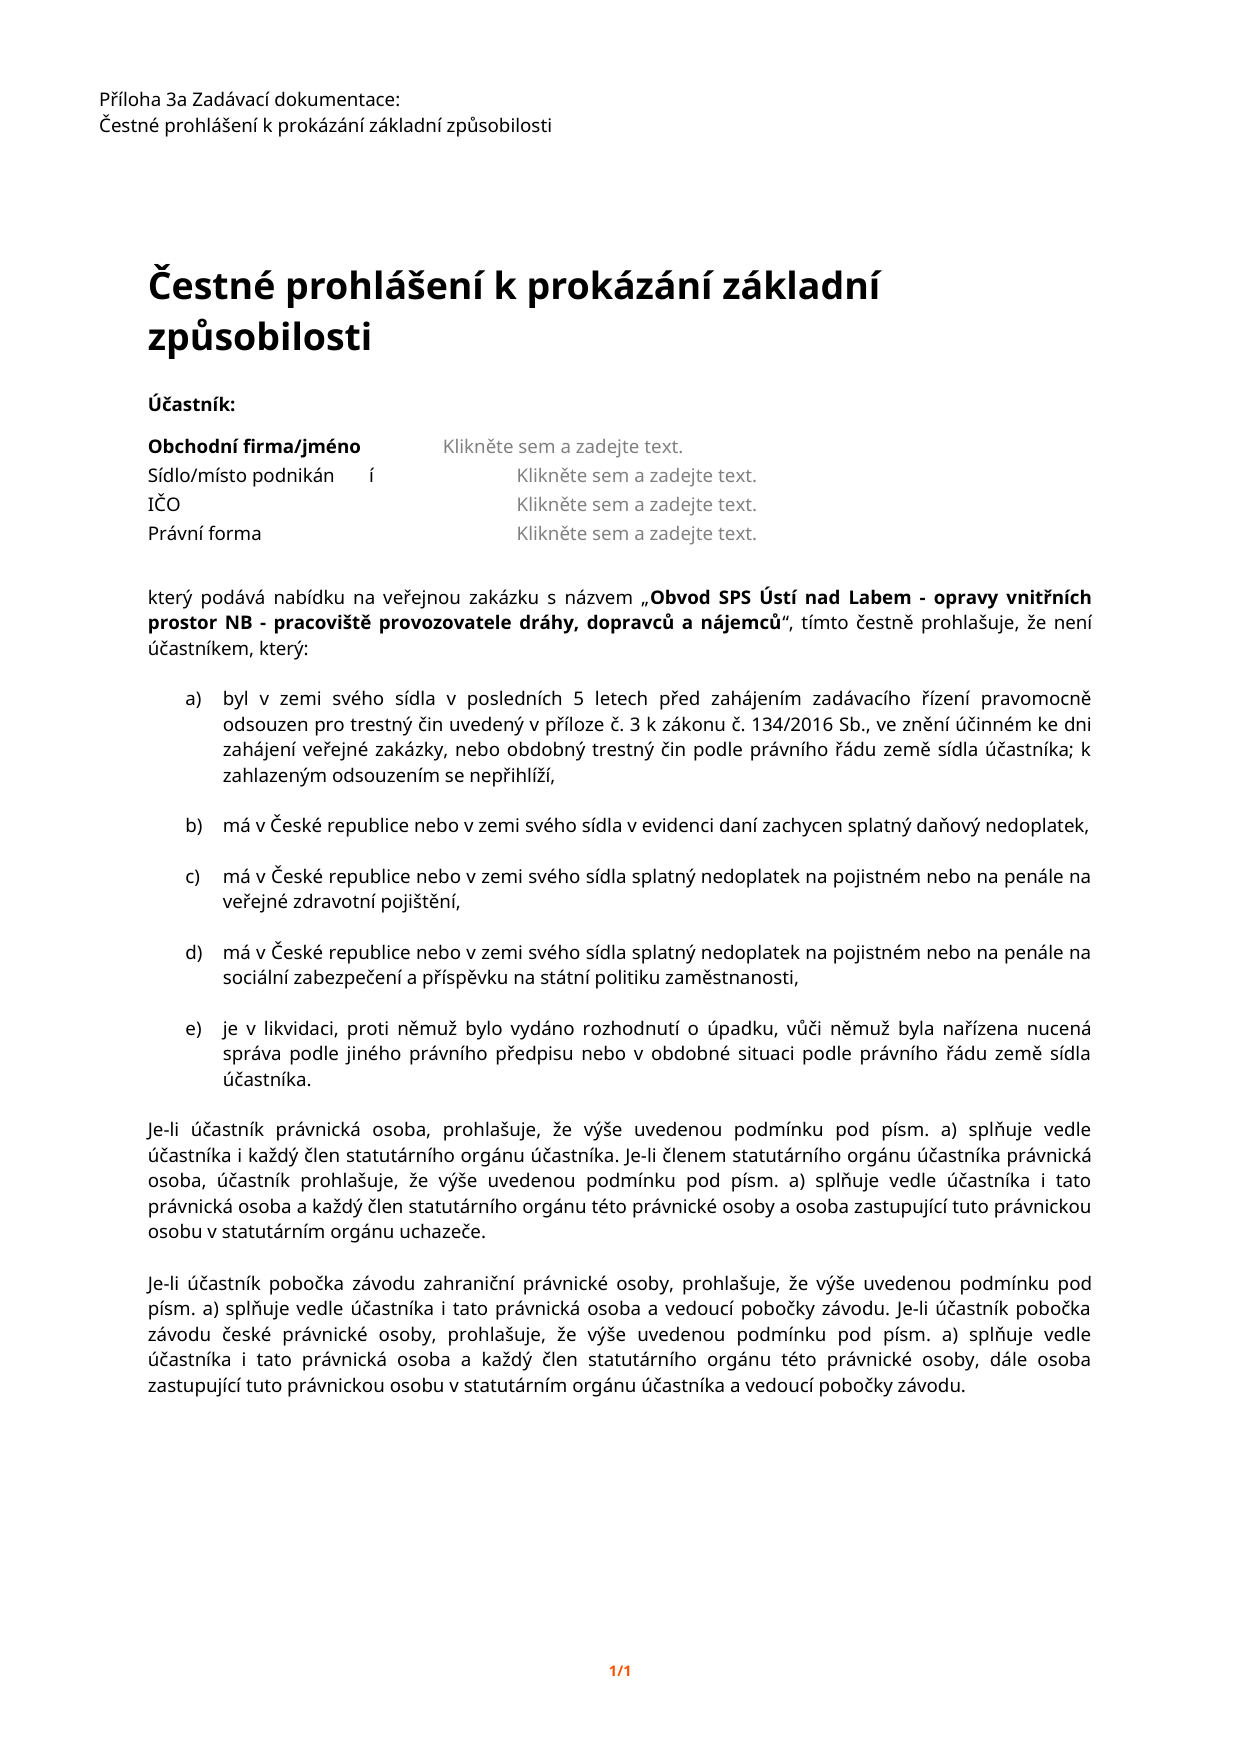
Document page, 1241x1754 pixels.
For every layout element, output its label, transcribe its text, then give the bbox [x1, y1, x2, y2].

list byl v zemi svého sídla v posledních 5 letech před zahájením zadávacího řízení pravomocně odsouzen pro trestný čin uvedený v příloze č. 3 k zákonu č. 134/2016 Sb., ve znění účinném ke dni zahájení veřejné zakázky, nebo obdobný trestný čin podle právního řádu země sídla účastníka; k zahlazeným odsouzením se nepřihlíží, [185, 686, 1093, 788]
list má v České republice nebo v zemi svého sídla splatný nedoplatek na pojistném nebo na penále na sociální zabezpečení a příspěvku na státní politiku zaměstnanosti, [185, 939, 1093, 990]
text Obchodní firma/jméno [148, 430, 1093, 459]
text který podává nabídku na veřejnou zakázku s názvem „Obvod SPS Ústí nad Labem - opravy vnitřních prostor NB - pracoviště provozovatele dráhy, dopravců a nájemců“, tímto čestně prohlašuje, že není účastníkem, který: [148, 584, 1093, 661]
text IČO [148, 488, 1093, 517]
list má v České republice nebo v zemi svého sídla v evidenci daní zachycen splatný daňový nedoplatek, [185, 813, 1093, 838]
text Sídlo/místo podnikán í [148, 459, 1093, 488]
list má v České republice nebo v zemi svého sídla splatný nedoplatek na pojistném nebo na penále na veřejné zdravotní pojištění, [185, 863, 1093, 914]
title Čestné prohlášení k prokázání základní způsobilosti [148, 259, 1093, 362]
list je v likvidaci, proti němuž bylo vydáno rozhodnutí o úpadku, vůči němuž byla nařízena nucená správa podle jiného právního předpisu nebo v obdobné situaci podle právního řádu země sídla účastníka. [185, 1015, 1093, 1092]
text Účastník: [148, 387, 1093, 418]
text Právní forma [148, 517, 1093, 546]
text Je-li účastník právnická osoba, prohlašuje, že výše uvedenou podmínku pod písm. a) splňuje vedle účastníka i každý člen statutárního orgánu účastníka. Je-li členem statutárního orgánu účastníka právnická osoba, účastník prohlašuje, že výše uvedenou podmínku pod písm. a) splňuje vedle účastníka i tato právnická osoba a každý člen statutárního orgánu této právnické osoby a osoba zastupující tuto právnickou osobu v statutárním orgánu uchazeče. [148, 1117, 1093, 1244]
text Je-li účastník pobočka závodu zahraniční právnické osoby, prohlašuje, že výše uvedenou podmínku pod písm. a) splňuje vedle účastníka i tato právnická osoba a vedoucí pobočky závodu. Je-li účastník pobočka závodu české právnické osoby, prohlašuje, že výše uvedenou podmínku pod písm. a) splňuje vedle účastníka i tato právnická osoba a každý člen statutárního orgánu této právnické osoby, dále osoba zastupující tuto právnickou osobu v statutárním orgánu účastníka a vedoucí pobočky závodu. [148, 1270, 1093, 1397]
